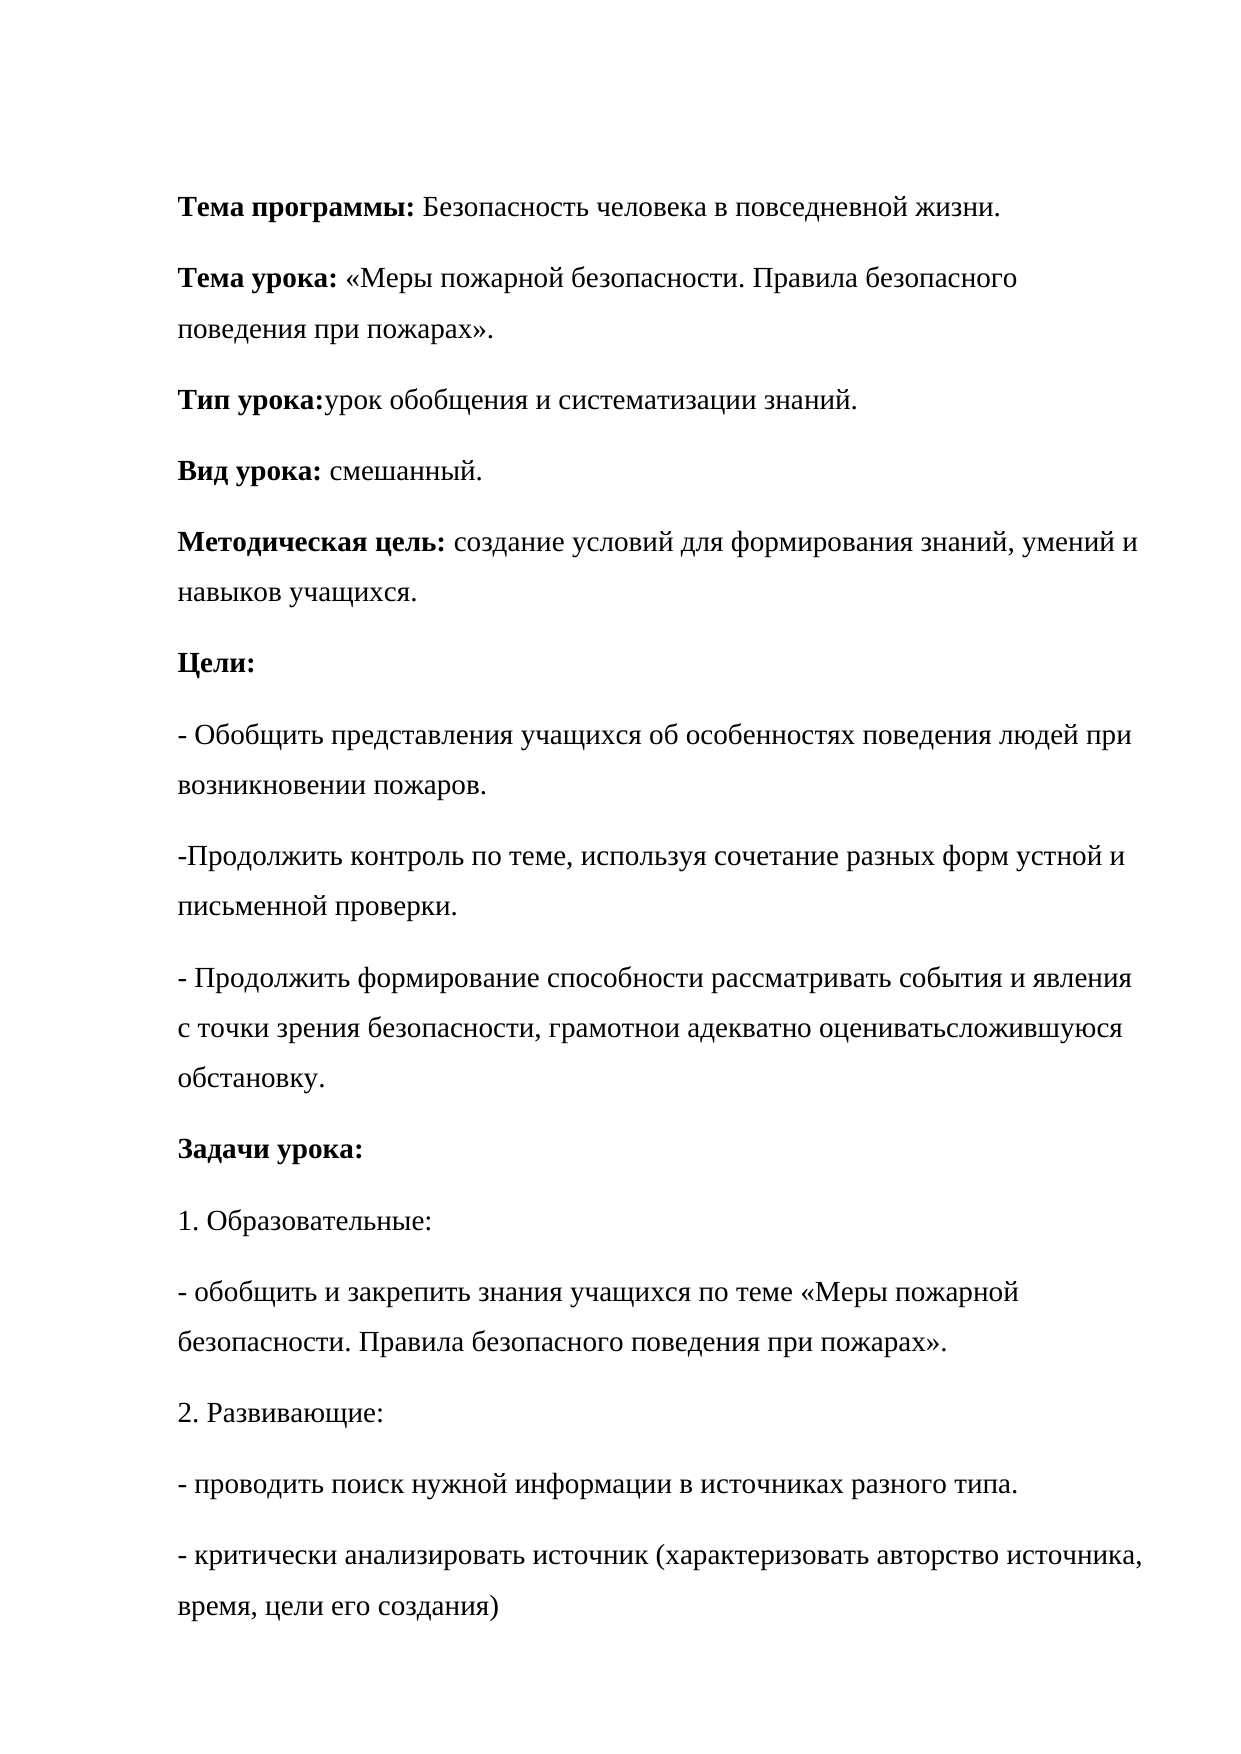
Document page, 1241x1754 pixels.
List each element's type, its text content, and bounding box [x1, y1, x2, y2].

text - Обобщить представления учащихся об особенностях поведения людей при возникновении пожаров. [177, 717, 1152, 801]
text - Продолжить формирование способности рассматривать события и явления с точки зрения безопасности, грамотнои адекватно оцениватьсложившуюся обстановку. [177, 960, 1152, 1094]
text Цели: [177, 646, 1152, 679]
text Задачи урока: [177, 1131, 1152, 1165]
text Вид урока: смешанный. [177, 453, 1152, 487]
text 1. Образовательные: [177, 1203, 1152, 1236]
text Тема урока: «Меры пожарной безопасности. Правила безопасного поведения при пожарах». [177, 260, 1152, 344]
text -Продолжить контроль по теме, используя сочетание разных форм устной и письменной проверки. [177, 838, 1152, 922]
text - проводить поиск нужной информации в источниках разного типа. [177, 1466, 1152, 1500]
text - критически анализировать источник (характеризовать авторство источника, время, цели его создания) [177, 1537, 1152, 1621]
text 2. Развивающие: [177, 1395, 1152, 1429]
text Методическая цель: создание условий для формирования знаний, умений и навыков учащихся. [177, 524, 1152, 608]
text Тема программы: Безопасность человека в повседневной жизни. [177, 189, 1152, 223]
text - обобщить и закрепить знания учащихся по теме «Меры пожарной безопасности. Правила безопасного поведения при пожарах». [177, 1274, 1152, 1358]
text Тип урока:урок обобщения и систематизации знаний. [177, 382, 1152, 415]
